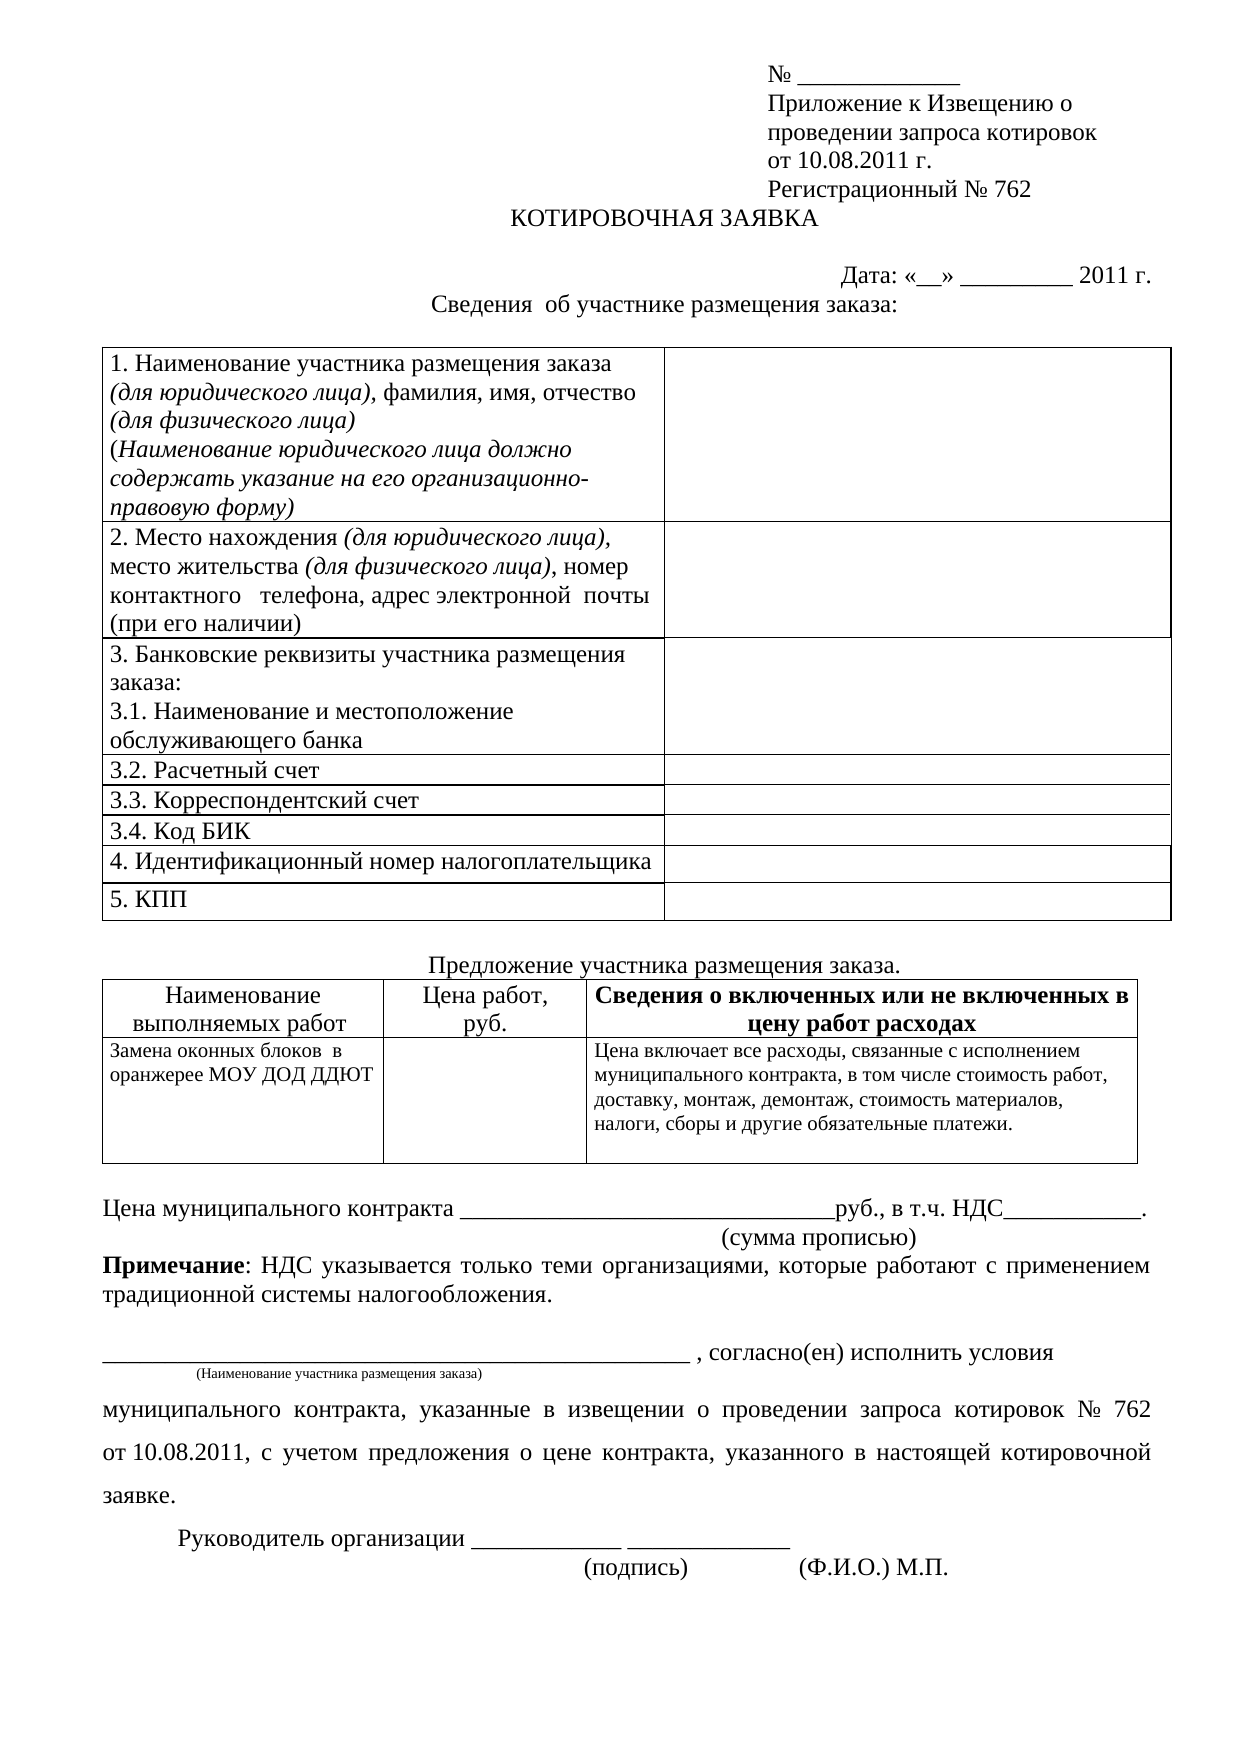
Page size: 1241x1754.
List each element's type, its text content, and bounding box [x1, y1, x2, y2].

table_header Наименование выполняемых работ [103, 980, 383, 1037]
table_cell Цена включает все расходы, связанные с исполнением муниципального контракта, в том числе стоимость работ, доставку, монтаж, демонтаж, стоимость материалов, налоги, сборы и другие обязательные платежи. [587, 1038, 1137, 1163]
table_cell [665, 784, 1171, 814]
text _______________________________________________ , согласно(ен) исполнить условия [102, 1337, 1152, 1365]
table_cell 3.3. Корреспондентский счет [103, 786, 664, 814]
text Сведения об участнике размещения заказа: [177, 289, 1152, 318]
table_cell [665, 846, 1170, 882]
text Предложение участника размещения заказа. [177, 950, 1152, 979]
text проведении запроса котировок [767, 117, 1152, 145]
text (подпись) (Ф.И.О.) М.П. [177, 1552, 1152, 1581]
table_header Цена работ, руб. [384, 980, 586, 1037]
table_cell Замена оконных блоков в оранжерее МОУ ДОД ДДЮТ [103, 1038, 383, 1163]
table_cell [665, 814, 1171, 845]
table_cell 3.4. Код БИК [103, 816, 664, 845]
text (сумма прописью) [177, 1222, 1171, 1250]
text (Наименование участника размещения заказа) [102, 1365, 1152, 1394]
table_cell 5. КПП [103, 884, 664, 920]
table_cell 2. Место нахождения (для юридического лица), место жительства (для физического лица), номер контактного телефона, адрес электронной почты (при его наличии) [103, 522, 664, 637]
text Приложение к Извещению о [767, 88, 1152, 117]
text КОТИРОВОЧНАЯ ЗАЯВКА [177, 203, 1152, 232]
text Примечание: НДС указывается только теми организациями, которые работают с применением традиционной системы налогообложения. [102, 1250, 1152, 1308]
table_header [665, 348, 1170, 521]
table_cell 3. Банковские реквизиты участника размещения заказа: 3.1. Наименование и местоположение обслуживающего банка [103, 639, 664, 754]
text Регистрационный № 762 [767, 174, 1152, 203]
table_header Сведения о включенных или не включенных в цену работ расходах [587, 980, 1137, 1037]
table_cell [665, 754, 1171, 784]
table_cell 4. Идентификационный номер налогоплательщика [103, 846, 664, 882]
text Руководитель организации ____________ _____________ [177, 1523, 1152, 1552]
text Дата: «__» _________ . [177, 260, 1152, 289]
table_cell [665, 522, 1170, 637]
table_header 1. Наименование участника размещения заказа (для юридического лица), фамилия, имя, отчество (для физического лица) (Наименование юридического лица должно содержать указание на его организационно-правовую форму) [103, 348, 664, 521]
text № _____________ [767, 59, 1152, 88]
text Цена муниципального контракта ______________________________руб., в т.ч. НДС___________. [102, 1193, 1152, 1222]
table_cell 3.2. Расчетный счет [103, 755, 664, 784]
text от 10.08.2011 г. [767, 145, 1152, 174]
table_cell [665, 883, 1170, 920]
table_cell [384, 1038, 586, 1163]
table_cell [665, 638, 1171, 754]
text муниципального контракта, указанные в извещении о проведении запроса котировок № 762 от 10.08.2011, с учетом предложения о цене контракта, указанного в настоящей котировочной заявке. [102, 1394, 1152, 1509]
